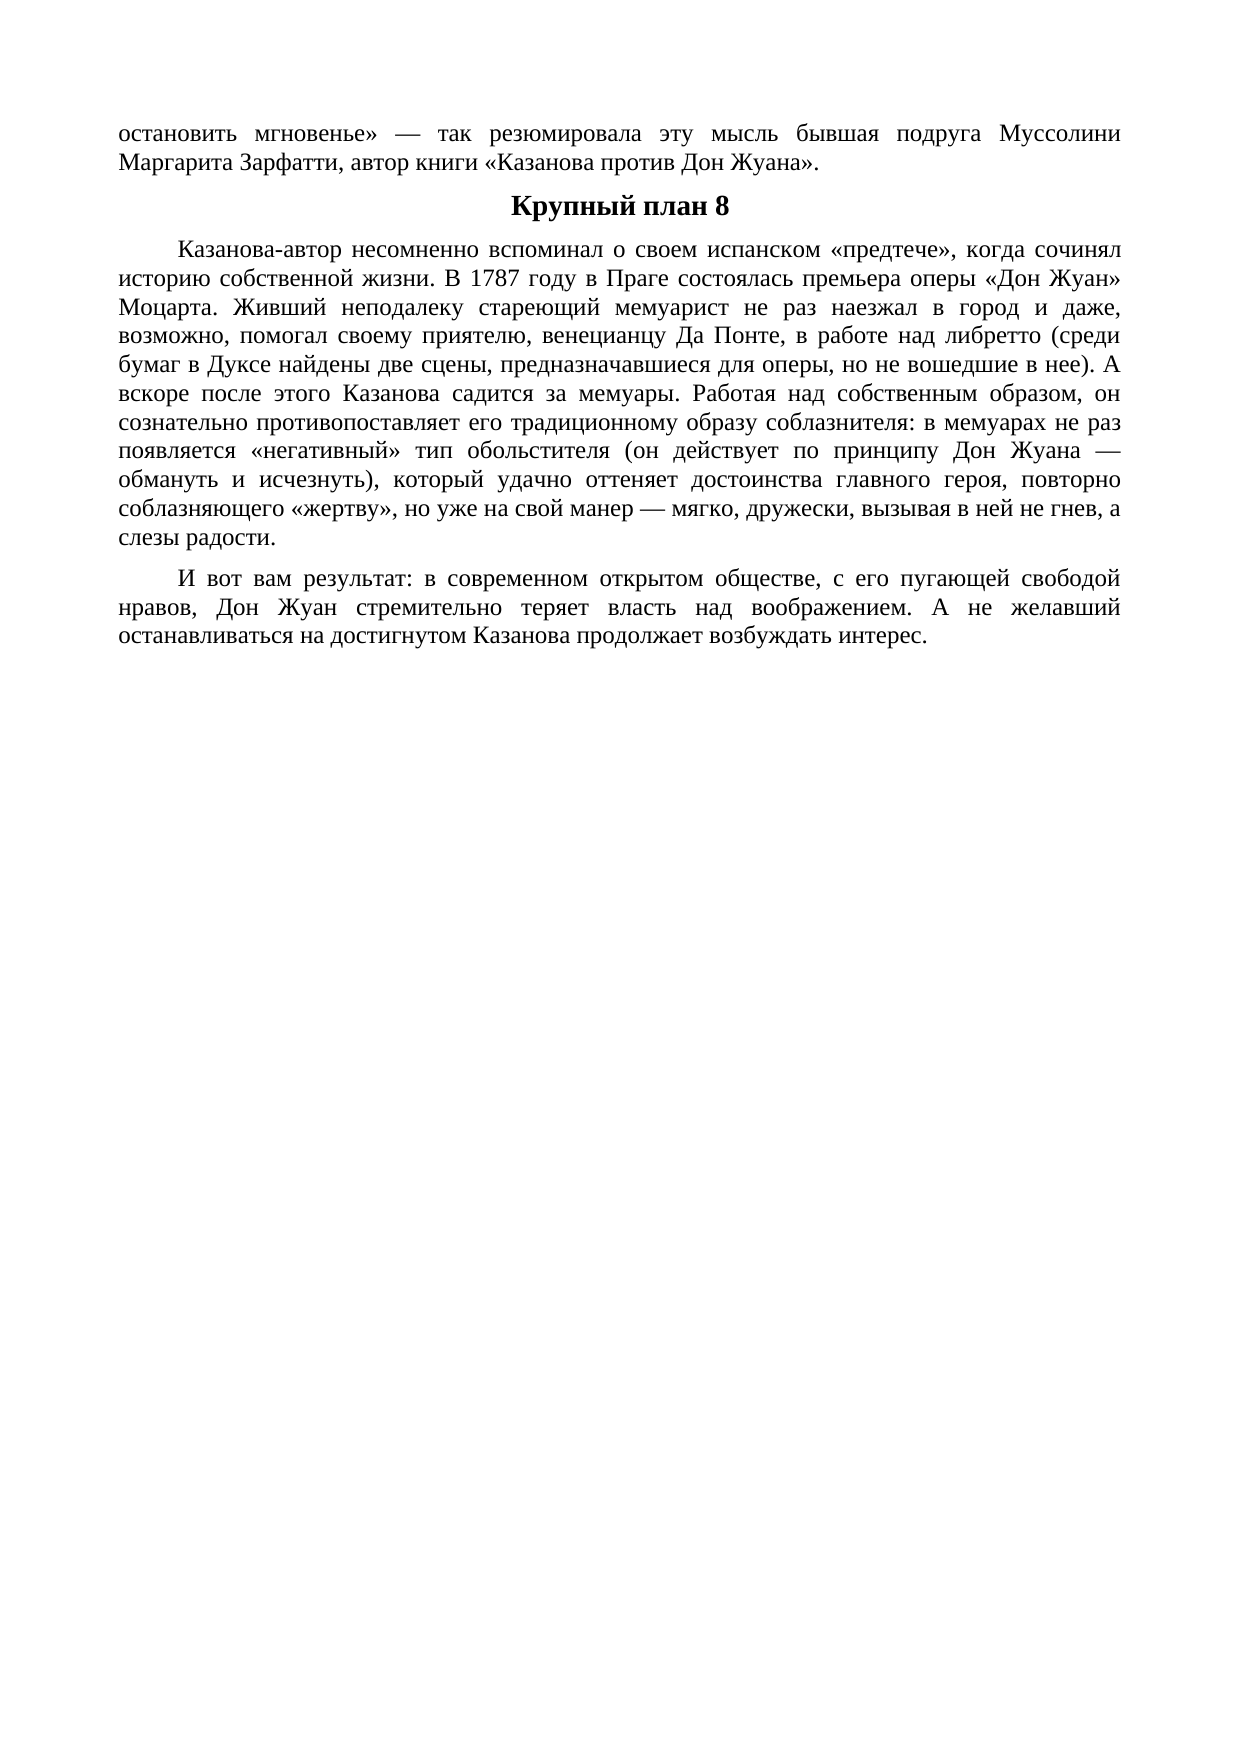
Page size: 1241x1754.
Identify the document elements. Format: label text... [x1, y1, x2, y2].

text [118, 118, 1122, 176]
text И вот вам результат: в современном открытом обществе, с его пугающей свободой нравов, Дон Жуан стремительно теряет власть над воображением. А не желавший останавливаться на достигнутом Казанова продолжает возбуждать интерес. [118, 563, 1122, 649]
text Крупный план 8 [118, 188, 1122, 222]
text Казанова-автор несомненно вспоминал о своем испанском «предтече», когда сочинял историю собственной жизни. В 1787 году в Праге состоялась премьера оперы «Дон Жуан» Моцарта. Живший неподалеку стареющий мемуарист не раз наезжал в город и даже, возможно, помогал своему приятелю, венецианцу Да Понте, в работе над либретто (среди бумаг в Дуксе найдены две сцены, предназначавшиеся для оперы, но не вошедшие в нее). А вскоре после этого Казанова садится за мемуары. Работая над собственным образом, он сознательно противопоставляет его традиционному образу соблазнителя: в мемуарах не раз появляется «негативный» тип обольстителя (он действует по принципу Дон Жуана — обмануть и исчезнуть), который удачно оттеняет достоинства главного героя, повторно соблазняющего «жертву», но уже на свой манер — мягко, дружески, вызывая в ней не гнев, а слезы радости. [118, 234, 1122, 550]
